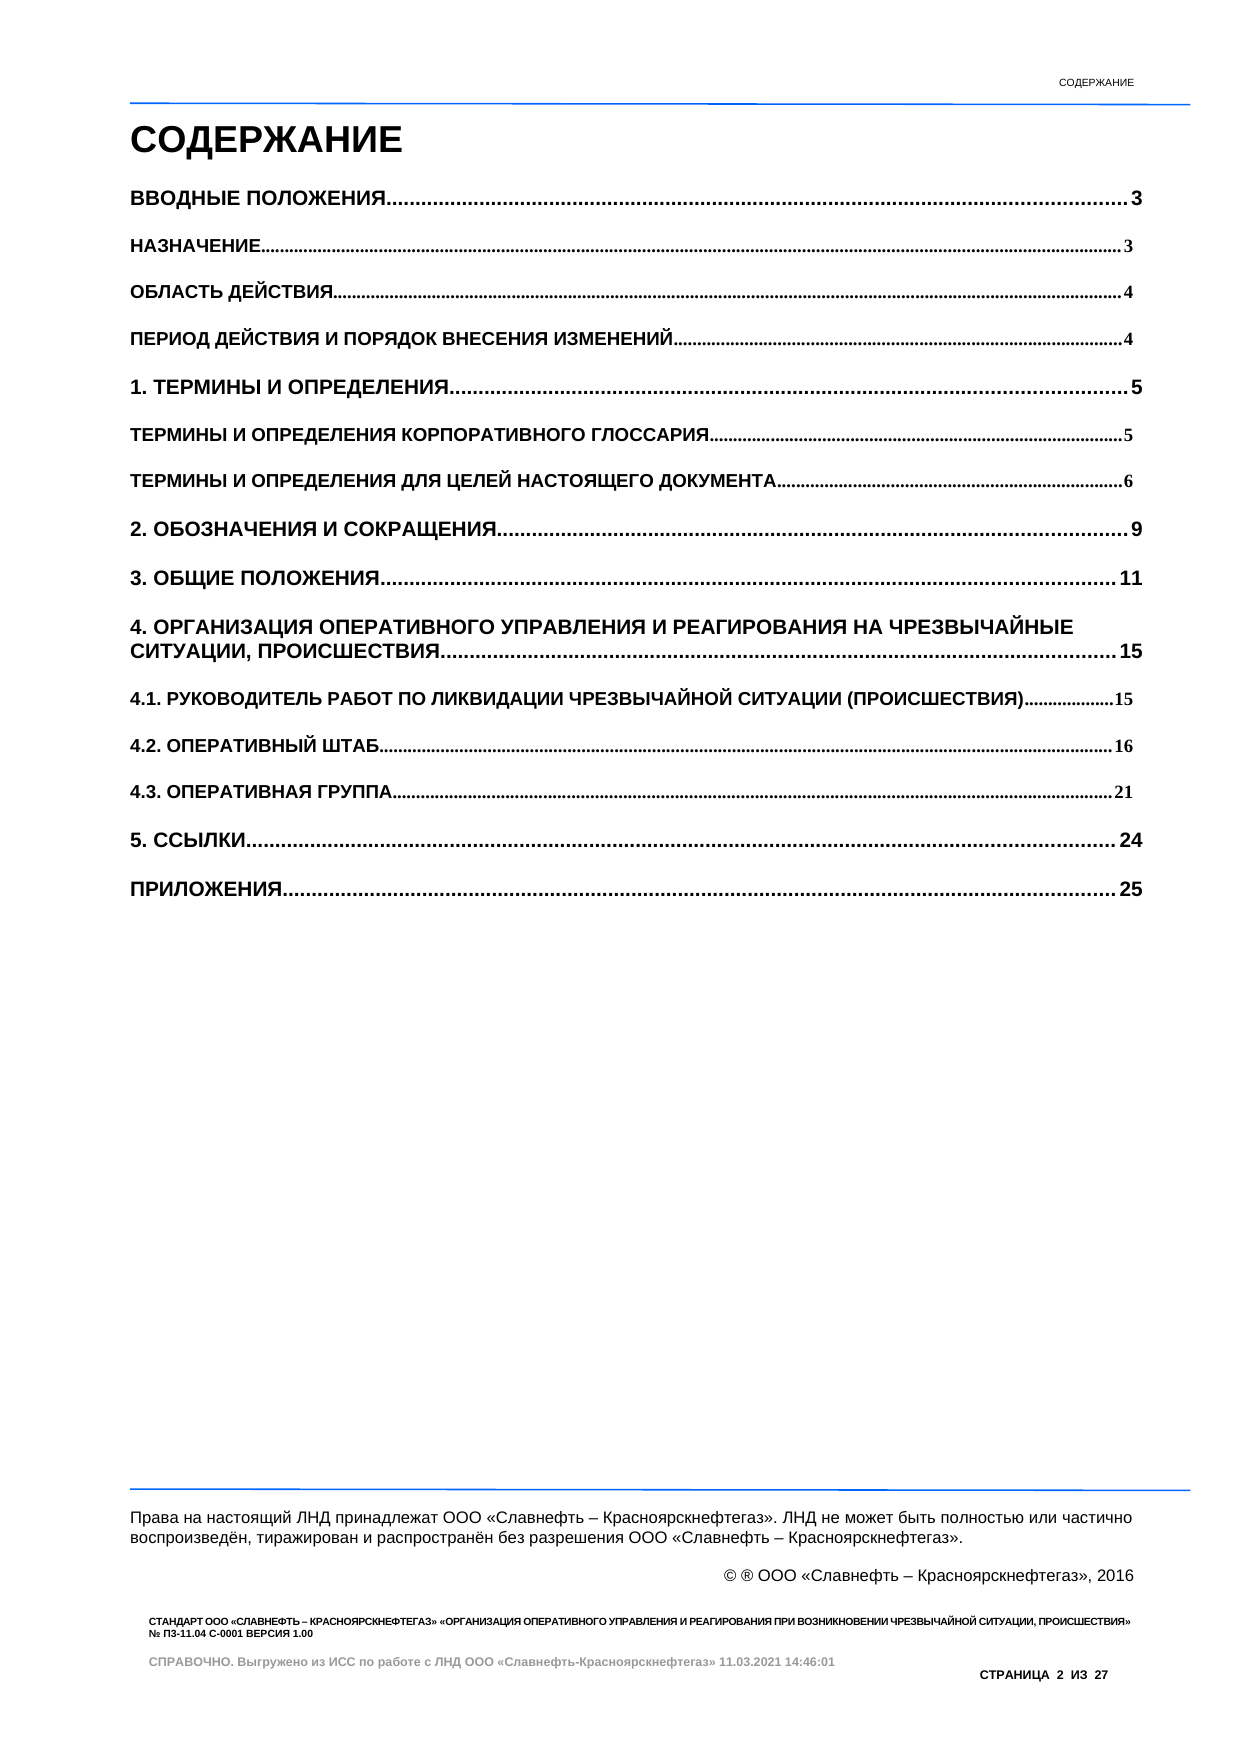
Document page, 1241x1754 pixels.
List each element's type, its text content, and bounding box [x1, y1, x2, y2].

text 4.2. ОПЕРАТИВНЫЙ ШТАБ 16 [130, 734, 1134, 756]
subtitle Содержание [130, 117, 1134, 161]
text Вводные положения 3 [130, 186, 1134, 209]
text Период действия и порядок внесения изменений 4 [130, 328, 1134, 349]
text ТЕРМИНЫ И ОПРЕДЕЛЕНИЯ ДЛЯ ЦЕЛЕЙ НАСТОЯЩЕГО ДОКУМЕНТА 6 [130, 470, 1134, 492]
text 2. обозначения и сокращения 9 [130, 517, 1134, 541]
text Область действия 4 [130, 281, 1134, 303]
text НАЗНАЧЕНИЕ 3 [130, 234, 1134, 256]
text ПРИЛОЖЕНИЯ 25 [130, 877, 1134, 901]
text 4.1. РУКОВОДИТЕЛЬ РАБОТ ПО ЛИКВИДАЦИИ Чрезвычайной ситуации (ПРОИСШЕСТВИЯ) 15 [130, 688, 1134, 709]
text 4.3. ОПЕРАТИВНАЯ ГРУППА 21 [130, 781, 1134, 803]
text ТЕРМИНЫ И ОПРЕДЕЛЕНИЯ КОРПОРАТИВНОГО ГЛОССАРИЯ 5 [130, 423, 1134, 445]
text 3. общие положения 11 [130, 566, 1134, 590]
text 1. Термины и определения 5 [130, 374, 1134, 398]
text 5. ссылки 24 [130, 828, 1134, 852]
text 4. организация оперативного управления и реагирования на чрезвычайные ситуации, происшествия 15 [130, 615, 1134, 663]
